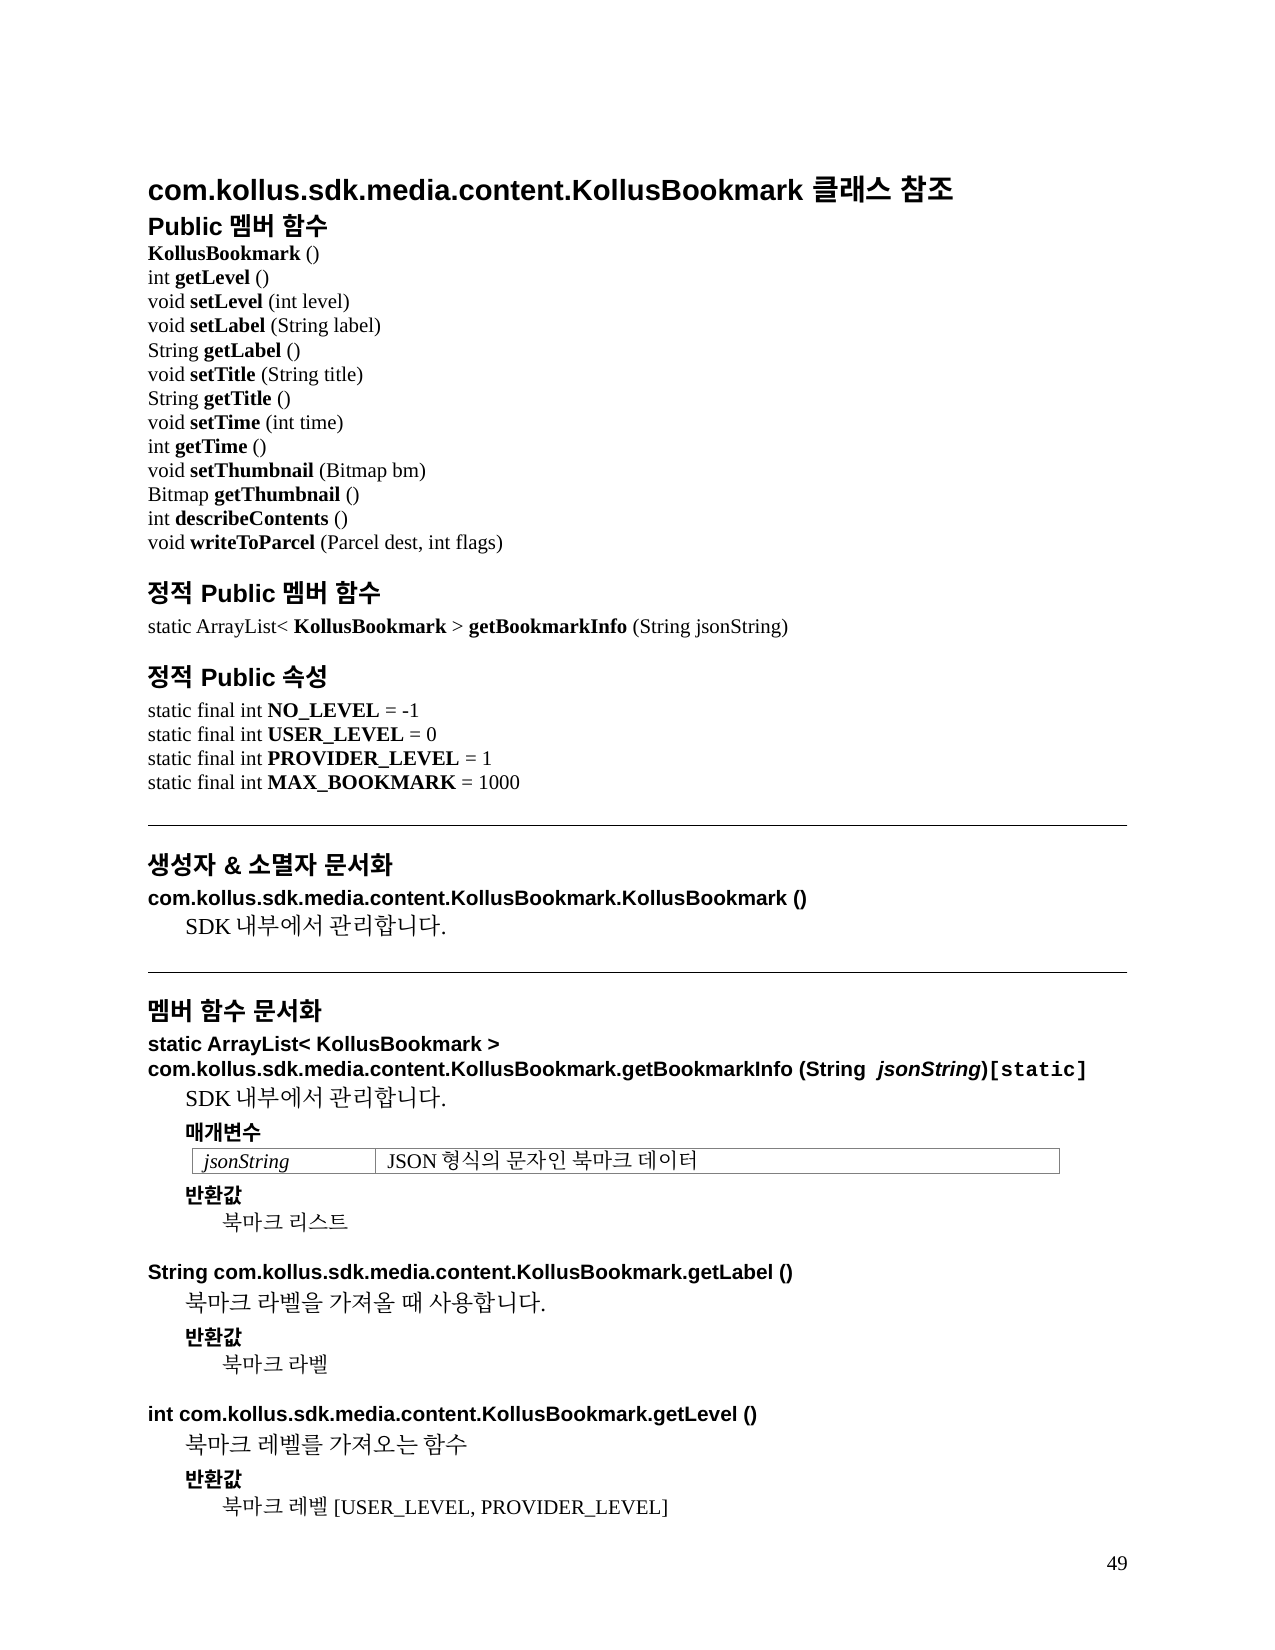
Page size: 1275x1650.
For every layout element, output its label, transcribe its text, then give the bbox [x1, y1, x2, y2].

subtitle 반환값 [185, 1468, 1127, 1492]
list void setLevel (int level) [148, 289, 1127, 313]
text static ArrayList< KollusBookmark > com.kollus.sdk.media.content.KollusBookmark.getBookmarkInfo (String jsonString)[static] [148, 1032, 1127, 1082]
text 북마크 리스트 [223, 1211, 1127, 1235]
list void setLabel (String label) [148, 313, 1127, 337]
list static final int USER_LEVEL = 0 [148, 722, 1127, 746]
list Bitmap getThumbnail () [148, 482, 1127, 506]
text 북마크 레벨를 가져오는 함수 [185, 1432, 1127, 1458]
text com.kollus.sdk.media.content.KollusBookmark.KollusBookmark () [148, 886, 1127, 910]
subtitle 반환값 [185, 1184, 1127, 1208]
list static final int NO_LEVEL = -1 [148, 698, 1127, 722]
list String getLabel () [148, 337, 1127, 362]
text 북마크 레벨 [USER_LEVEL, PROVIDER_LEVEL] [223, 1495, 1127, 1519]
text SDK내부에서 관리합니다. [185, 1085, 1127, 1112]
list static final int MAX_BOOKMARK = 1000 [148, 770, 1127, 794]
subtitle 멤버 함수 문서화 [148, 997, 1127, 1026]
subtitle String com.kollus.sdk.media.content.KollusBookmark.getLabel () [148, 1260, 1127, 1284]
subtitle 반환값 [185, 1326, 1127, 1350]
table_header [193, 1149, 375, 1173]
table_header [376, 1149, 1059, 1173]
list void setTime (int time) [148, 410, 1127, 434]
list int describeContents () [148, 506, 1127, 530]
list KollusBookmark () [148, 241, 1127, 265]
list int getTime () [148, 434, 1127, 458]
subtitle 생성자 & 소멸자 문서화 [148, 851, 1127, 879]
subtitle com.kollus.sdk.media.content.KollusBookmark 클래스 참조 [148, 173, 1127, 206]
subtitle 정적 Public 속성 [148, 663, 1127, 692]
list static final int PROVIDER_LEVEL = 1 [148, 746, 1127, 770]
text SDK내부에서 관리합니다. [185, 913, 1127, 939]
list String getTitle () [148, 386, 1127, 410]
subtitle 매개변수 [185, 1121, 1127, 1145]
text 북마크 라벨 [223, 1353, 1127, 1377]
list static ArrayList< KollusBookmark > getBookmarkInfo (String jsonString) [148, 614, 1127, 638]
list void setTitle (String title) [148, 362, 1127, 386]
subtitle 정적 Public 멤버 함수 [148, 579, 1127, 608]
text com.kollus.sdk.media.content.KollusBookmarkPublic 멤버 함수 [148, 212, 1127, 241]
subtitle int com.kollus.sdk.media.content.KollusBookmark.getLevel () [148, 1402, 1127, 1426]
list int getLevel () [148, 265, 1127, 289]
list void setThumbnail (Bitmap bm) [148, 458, 1127, 482]
list void writeToParcel (Parcel dest, int flags) [148, 530, 1127, 554]
text 북마크 라벨을 가져올 때 사용합니다. [185, 1290, 1127, 1316]
